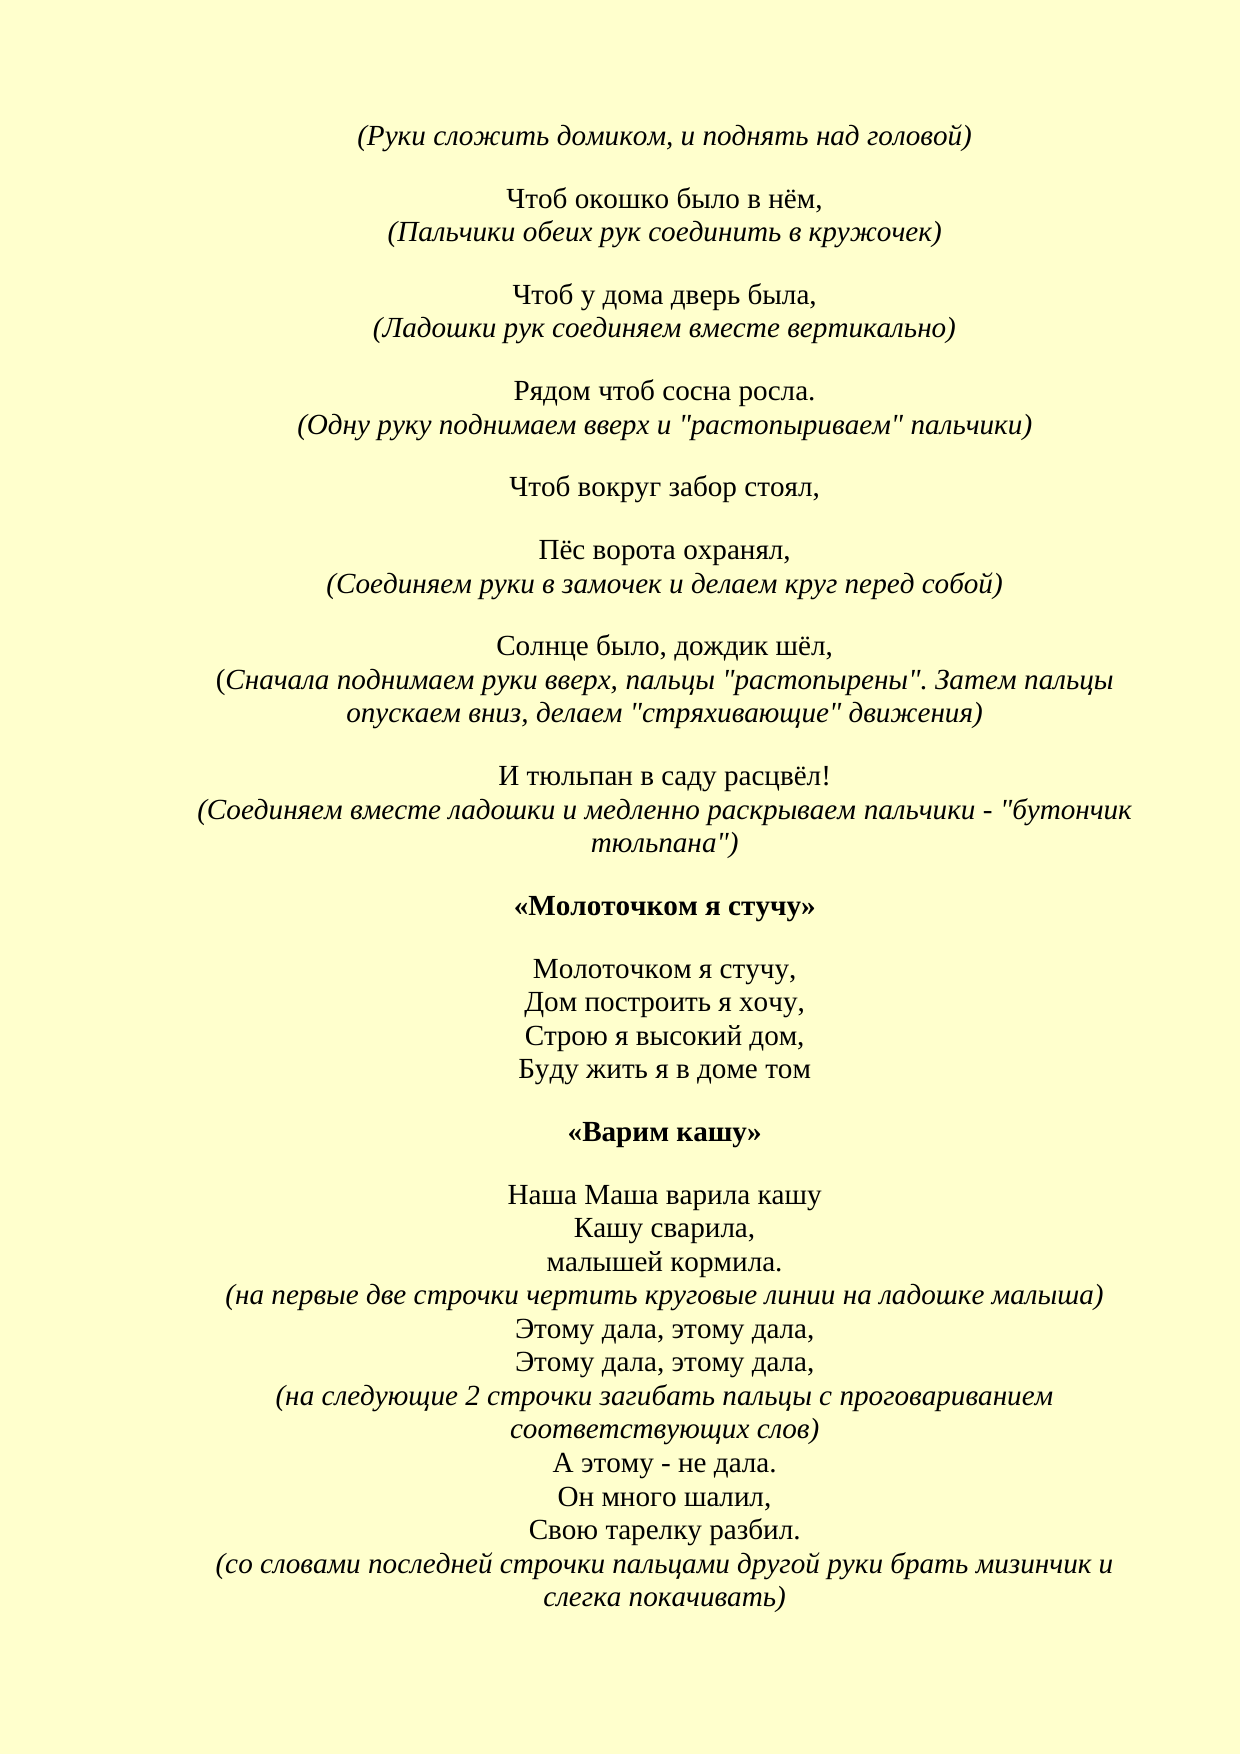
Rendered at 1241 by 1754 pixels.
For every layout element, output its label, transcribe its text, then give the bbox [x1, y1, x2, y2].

text Чтоб вокруг забор стоял, [177, 469, 1152, 503]
text «Варим кашу» [177, 1114, 1152, 1148]
text (Одну руку поднимаем вверх и "растопыриваем" пальчики) [177, 407, 1152, 440]
text Строю я высокий дом, [177, 1018, 1152, 1051]
text Пёс ворота охранял, [177, 532, 1152, 566]
text (на следующие 2 строчки загибать пальцы с проговариванием соответствующих слов) [177, 1378, 1152, 1445]
text Буду жить я в доме том [177, 1051, 1152, 1085]
text «Молоточком я стучу» [177, 888, 1152, 922]
text Молоточком я стучу, [177, 951, 1152, 984]
text Свою тарелку разбил. [177, 1512, 1152, 1546]
text А этому - не дала. [177, 1445, 1152, 1479]
text Чтоб у дома дверь была, [177, 277, 1152, 311]
text Этому дала, этому дала, [177, 1311, 1152, 1344]
text Солнце было, дождик шёл, [177, 628, 1152, 662]
text (на первые две строчки чертить круговые линии на ладошке малыша) [177, 1277, 1152, 1311]
text И тюльпан в саду расцвёл! [177, 758, 1152, 792]
text (Руки сложить домиком, и поднять над головой) [177, 118, 1152, 152]
text Чтоб окошко было в нём, [177, 181, 1152, 214]
text Рядом чтоб сосна росла. [177, 373, 1152, 407]
text (со словами последней строчки пальцами другой руки брать мизинчик и слегка покачивать) [177, 1546, 1152, 1613]
text (Соединяем вместе ладошки и медленно раскрываем пальчики - "бутончик тюльпана") [177, 792, 1152, 859]
text Этому дала, этому дала, [177, 1344, 1152, 1378]
text (Ладошки рук соединяем вместе вертикально) [177, 311, 1152, 344]
text малышей кормила. [177, 1244, 1152, 1277]
text Дом построить я хочу, [177, 984, 1152, 1018]
text (Соединяем руки в замочек и делаем круг перед собой) [177, 566, 1152, 599]
text Кашу сварила, [177, 1210, 1152, 1244]
text Он много шалил, [177, 1479, 1152, 1512]
text Наша Маша варила кашу [177, 1177, 1152, 1210]
text (Пальчики обеих рук соединить в кружочек) [177, 214, 1152, 248]
text (Сначала поднимаем руки вверх, пальцы "растопырены". Затем пальцы опускаем вниз, делаем "стряхивающие" движения) [177, 662, 1152, 729]
